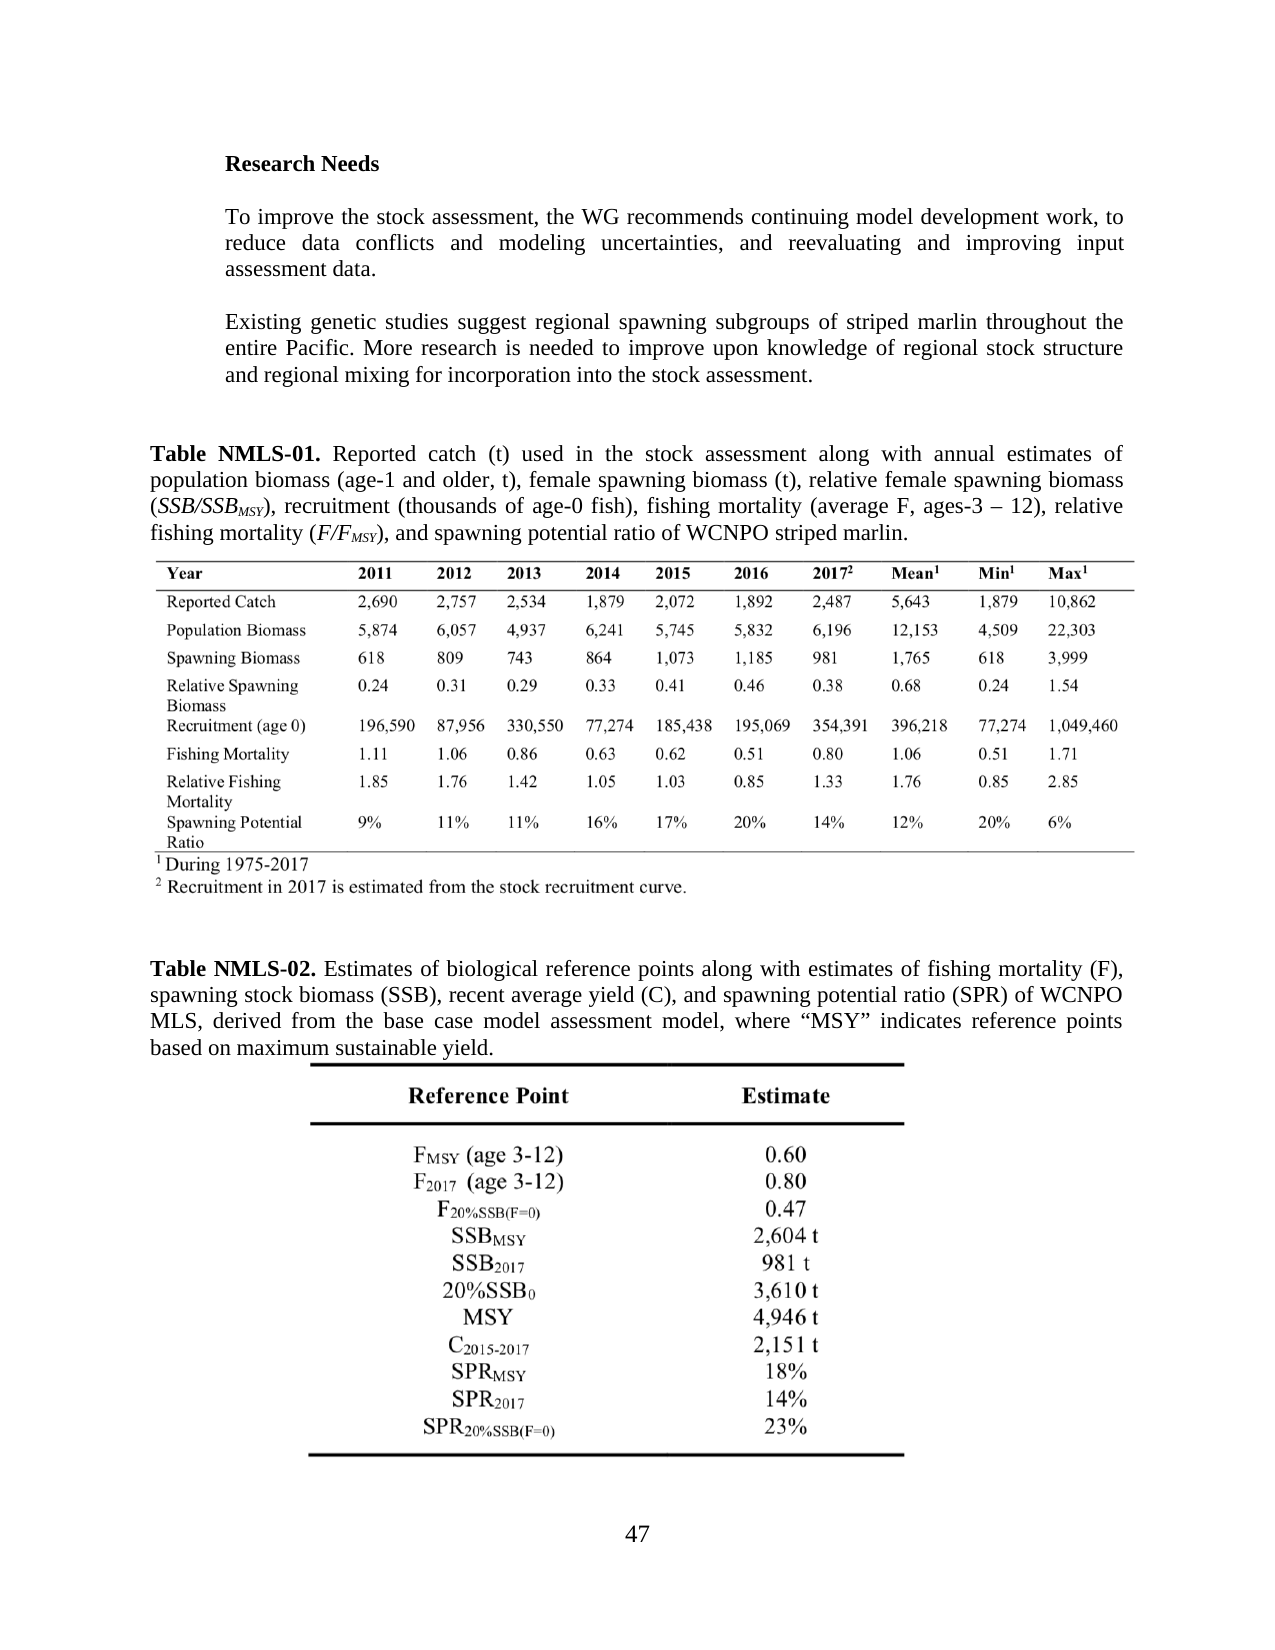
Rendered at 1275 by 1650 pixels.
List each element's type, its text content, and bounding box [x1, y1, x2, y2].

picture [150, 555, 1147, 902]
picture [300, 1060, 912, 1462]
text Table NMLS-01. Reported catch (t) used in the stock assessment along with annual estimates of population biomass (age-1 and older, t), female spawning biomass (t), relative female spawning biomass (SSB/SSBMSY), recruitment (thousands of age-0 fish), fishing mortality (average F, ages-3 – 12), relative fishing mortality (F/FMSY), and spawning potential ratio of WCNPO striped marlin. [150, 440, 1125, 545]
text Table NMLS-02. Estimates of biological reference points along with estimates of fishing mortality (F), spawning stock biomass (SSB), recent average yield (C), and spawning potential ratio (SPR) of WCNPO MLS, derived from the base case model assessment model, where “MSY” indicates reference points based on maximum sustainable yield. [150, 955, 1125, 1060]
text Existing genetic studies suggest regional spawning subgroups of striped marlin throughout the entire Pacific. More research is needed to improve upon knowledge of regional stock structure and regional mixing for incorporation into the stock assessment. [225, 308, 1125, 387]
text Research Needs [225, 150, 1125, 176]
text To improve the stock assessment, the WG recommends continuing model development work, to reduce data conflicts and modeling uncertainties, and reevaluating and improving input assessment data. [225, 203, 1125, 282]
